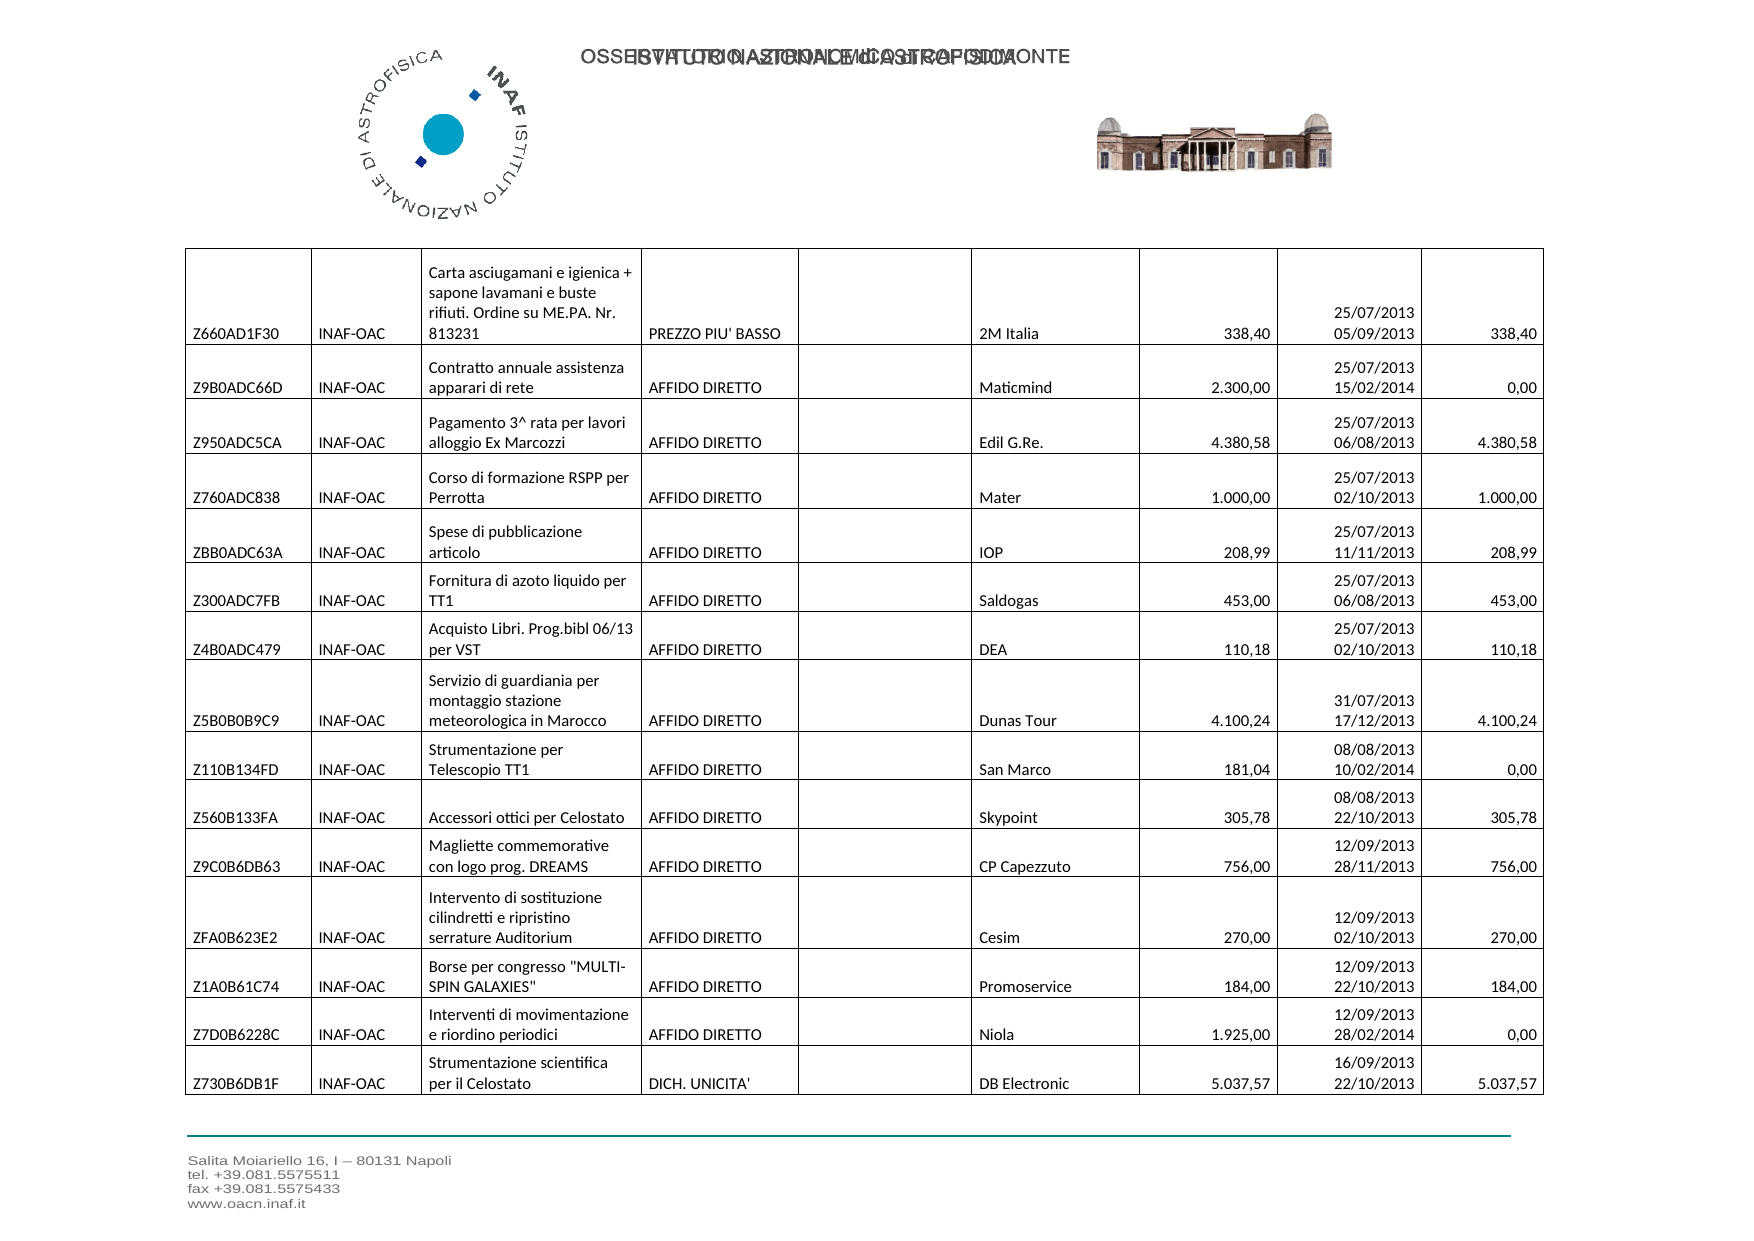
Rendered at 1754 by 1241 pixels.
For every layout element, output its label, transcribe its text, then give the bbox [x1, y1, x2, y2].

table_cell 110,18 [1422, 612, 1543, 659]
table_cell [799, 399, 971, 453]
table_cell 08/08/2013 10/02/2014 [1278, 732, 1421, 779]
table_cell [799, 249, 971, 343]
table_cell Intervento di sostituzione cilindretti e ripristino serrature Auditorium [422, 877, 641, 948]
table_cell Z760ADC838 [186, 454, 311, 507]
table_cell San Marco [972, 732, 1139, 779]
table_cell INAF-OAC [312, 454, 421, 507]
table_cell ZBB0ADC63A [186, 509, 311, 562]
table_cell Saldogas [972, 563, 1139, 611]
table_cell Z5B0B0B9C9 [186, 660, 311, 731]
table_cell Promoservice [972, 949, 1139, 997]
table_cell Interventi di movimentazione e riordino periodici [422, 998, 641, 1045]
picture [1097, 110, 1332, 172]
table_cell Accessori ottici per Celostato [422, 780, 641, 828]
table_cell INAF-OAC [312, 1046, 421, 1093]
table_cell [799, 563, 971, 611]
table_cell INAF-OAC [312, 563, 421, 611]
table_cell Contratto annuale assistenza apparari di rete [422, 345, 641, 398]
table_cell INAF-OAC [312, 780, 421, 828]
table_cell INAF-OAC [312, 998, 421, 1045]
table_cell Dunas Tour [972, 660, 1139, 731]
table_cell Z950ADC5CA [186, 399, 311, 453]
table_cell AFFIDO DIRETTO [642, 660, 798, 731]
table_cell 4.380,58 [1140, 399, 1277, 453]
table_cell 453,00 [1422, 563, 1543, 611]
table_cell 31/07/2013 17/12/2013 [1278, 660, 1421, 731]
table_cell INAF-OAC [312, 660, 421, 731]
table_cell 184,00 [1422, 949, 1543, 997]
table_cell [799, 612, 971, 659]
table_cell AFFIDO DIRETTO [642, 949, 798, 997]
table_cell 756,00 [1140, 829, 1277, 876]
table_cell Carta asciugamani e igienica + sapone lavamani e buste rifiuti. Ordine su ME.PA. Nr. 813231 [422, 249, 641, 343]
table_cell Borse per congresso "MULTI-SPIN GALAXIES" [422, 949, 641, 997]
table_cell 12/09/2013 28/02/2014 [1278, 998, 1421, 1045]
table_cell 0,00 [1422, 998, 1543, 1045]
table_cell Maticmind [972, 345, 1139, 398]
table_cell 4.380,58 [1422, 399, 1543, 453]
table_cell Strumentazione per Telescopio TT1 [422, 732, 641, 779]
table_cell 270,00 [1140, 877, 1277, 948]
table_cell AFFIDO DIRETTO [642, 563, 798, 611]
table_cell [799, 780, 971, 828]
table_cell [799, 345, 971, 398]
table_cell 1.000,00 [1140, 454, 1277, 507]
table_cell 305,78 [1140, 780, 1277, 828]
table_cell 1.000,00 [1422, 454, 1543, 507]
table_cell 5.037,57 [1422, 1046, 1543, 1093]
table_cell 270,00 [1422, 877, 1543, 948]
table_cell 25/07/2013 02/10/2013 [1278, 612, 1421, 659]
table_cell CP Capezzuto [972, 829, 1139, 876]
table_cell 16/09/2013 22/10/2013 [1278, 1046, 1421, 1093]
table_cell Z9C0B6DB63 [186, 829, 311, 876]
table_cell Spese di pubblicazione articolo [422, 509, 641, 562]
table_cell INAF-OAC [312, 249, 421, 343]
table_cell AFFIDO DIRETTO [642, 509, 798, 562]
table_cell 12/09/2013 02/10/2013 [1278, 877, 1421, 948]
table_cell 12/09/2013 28/11/2013 [1278, 829, 1421, 876]
table_cell [799, 660, 971, 731]
table_cell Z9B0ADC66D [186, 345, 311, 398]
table_cell 208,99 [1140, 509, 1277, 562]
table_cell [799, 454, 971, 507]
table_cell Corso di formazione RSPP per Perrotta [422, 454, 641, 507]
table_cell 25/07/2013 06/08/2013 [1278, 563, 1421, 611]
table_cell INAF-OAC [312, 829, 421, 876]
table_cell INAF-OAC [312, 345, 421, 398]
table_cell AFFIDO DIRETTO [642, 454, 798, 507]
table_cell 181,04 [1140, 732, 1277, 779]
table_cell 184,00 [1140, 949, 1277, 997]
table_cell Fornitura di azoto liquido per TT1 [422, 563, 641, 611]
table_cell Z660AD1F30 [186, 249, 311, 343]
table_cell AFFIDO DIRETTO [642, 829, 798, 876]
table_cell INAF-OAC [312, 509, 421, 562]
table_cell PREZZO PIU' BASSO [642, 249, 798, 343]
table_cell 338,40 [1422, 249, 1543, 343]
table_cell 2M Italia [972, 249, 1139, 343]
table_cell Z4B0ADC479 [186, 612, 311, 659]
table_cell DICH. UNICITA' [642, 1046, 798, 1093]
table_cell [799, 877, 971, 948]
table_cell 4.100,24 [1422, 660, 1543, 731]
table_cell Z7D0B6228C [186, 998, 311, 1045]
table_cell AFFIDO DIRETTO [642, 998, 798, 1045]
picture [356, 47, 528, 220]
table_cell [799, 509, 971, 562]
table_cell DEA [972, 612, 1139, 659]
table_cell AFFIDO DIRETTO [642, 399, 798, 453]
table_cell 25/07/2013 15/02/2014 [1278, 345, 1421, 398]
table_cell 4.100,24 [1140, 660, 1277, 731]
table_cell Z730B6DB1F [186, 1046, 311, 1093]
table_cell Edil G.Re. [972, 399, 1139, 453]
table_cell [799, 732, 971, 779]
table_cell 1.925,00 [1140, 998, 1277, 1045]
table_cell 305,78 [1422, 780, 1543, 828]
table_cell AFFIDO DIRETTO [642, 345, 798, 398]
table_cell Strumentazione scientifica per il Celostato [422, 1046, 641, 1093]
table_cell INAF-OAC [312, 399, 421, 453]
table_cell 25/07/2013 06/08/2013 [1278, 399, 1421, 453]
table_cell INAF-OAC [312, 949, 421, 997]
table_cell INAF-OAC [312, 612, 421, 659]
table_cell Niola [972, 998, 1139, 1045]
table_cell Pagamento 3^ rata per lavori alloggio Ex Marcozzi [422, 399, 641, 453]
table_cell 208,99 [1422, 509, 1543, 562]
table_cell [799, 829, 971, 876]
table_cell AFFIDO DIRETTO [642, 612, 798, 659]
table_cell 25/07/2013 05/09/2013 [1278, 249, 1421, 343]
table_cell Z300ADC7FB [186, 563, 311, 611]
table_cell Mater [972, 454, 1139, 507]
table_cell 5.037,57 [1140, 1046, 1277, 1093]
table_cell 0,00 [1422, 345, 1543, 398]
table_cell 453,00 [1140, 563, 1277, 611]
table_cell AFFIDO DIRETTO [642, 877, 798, 948]
table_cell Acquisto Libri. Prog.bibl 06/13 per VST [422, 612, 641, 659]
table_cell ZFA0B623E2 [186, 877, 311, 948]
table_cell AFFIDO DIRETTO [642, 780, 798, 828]
table_cell DB Electronic [972, 1046, 1139, 1093]
table_cell 25/07/2013 11/11/2013 [1278, 509, 1421, 562]
table_cell 25/07/2013 02/10/2013 [1278, 454, 1421, 507]
table_cell 756,00 [1422, 829, 1543, 876]
table_cell INAF-OAC [312, 732, 421, 779]
table_cell 0,00 [1422, 732, 1543, 779]
table_cell Skypoint [972, 780, 1139, 828]
table_cell IOP [972, 509, 1139, 562]
table_cell 338,40 [1140, 249, 1277, 343]
picture [580, 47, 1070, 65]
table_cell Z560B133FA [186, 780, 311, 828]
table_cell Z1A0B61C74 [186, 949, 311, 997]
table_cell Z110B134FD [186, 732, 311, 779]
table_cell [799, 998, 971, 1045]
table_cell Magliette commemorative con logo prog. DREAMS [422, 829, 641, 876]
table_cell 12/09/2013 22/10/2013 [1278, 949, 1421, 997]
table_cell Cesim [972, 877, 1139, 948]
table_cell 2.300,00 [1140, 345, 1277, 398]
table_cell AFFIDO DIRETTO [642, 732, 798, 779]
table_cell [799, 949, 971, 997]
table_cell 110,18 [1140, 612, 1277, 659]
table_cell [799, 1046, 971, 1093]
table_cell INAF-OAC [312, 877, 421, 948]
table_cell Servizio di guardiania per montaggio stazione meteorologica in Marocco [422, 660, 641, 731]
table_cell 08/08/2013 22/10/2013 [1278, 780, 1421, 828]
